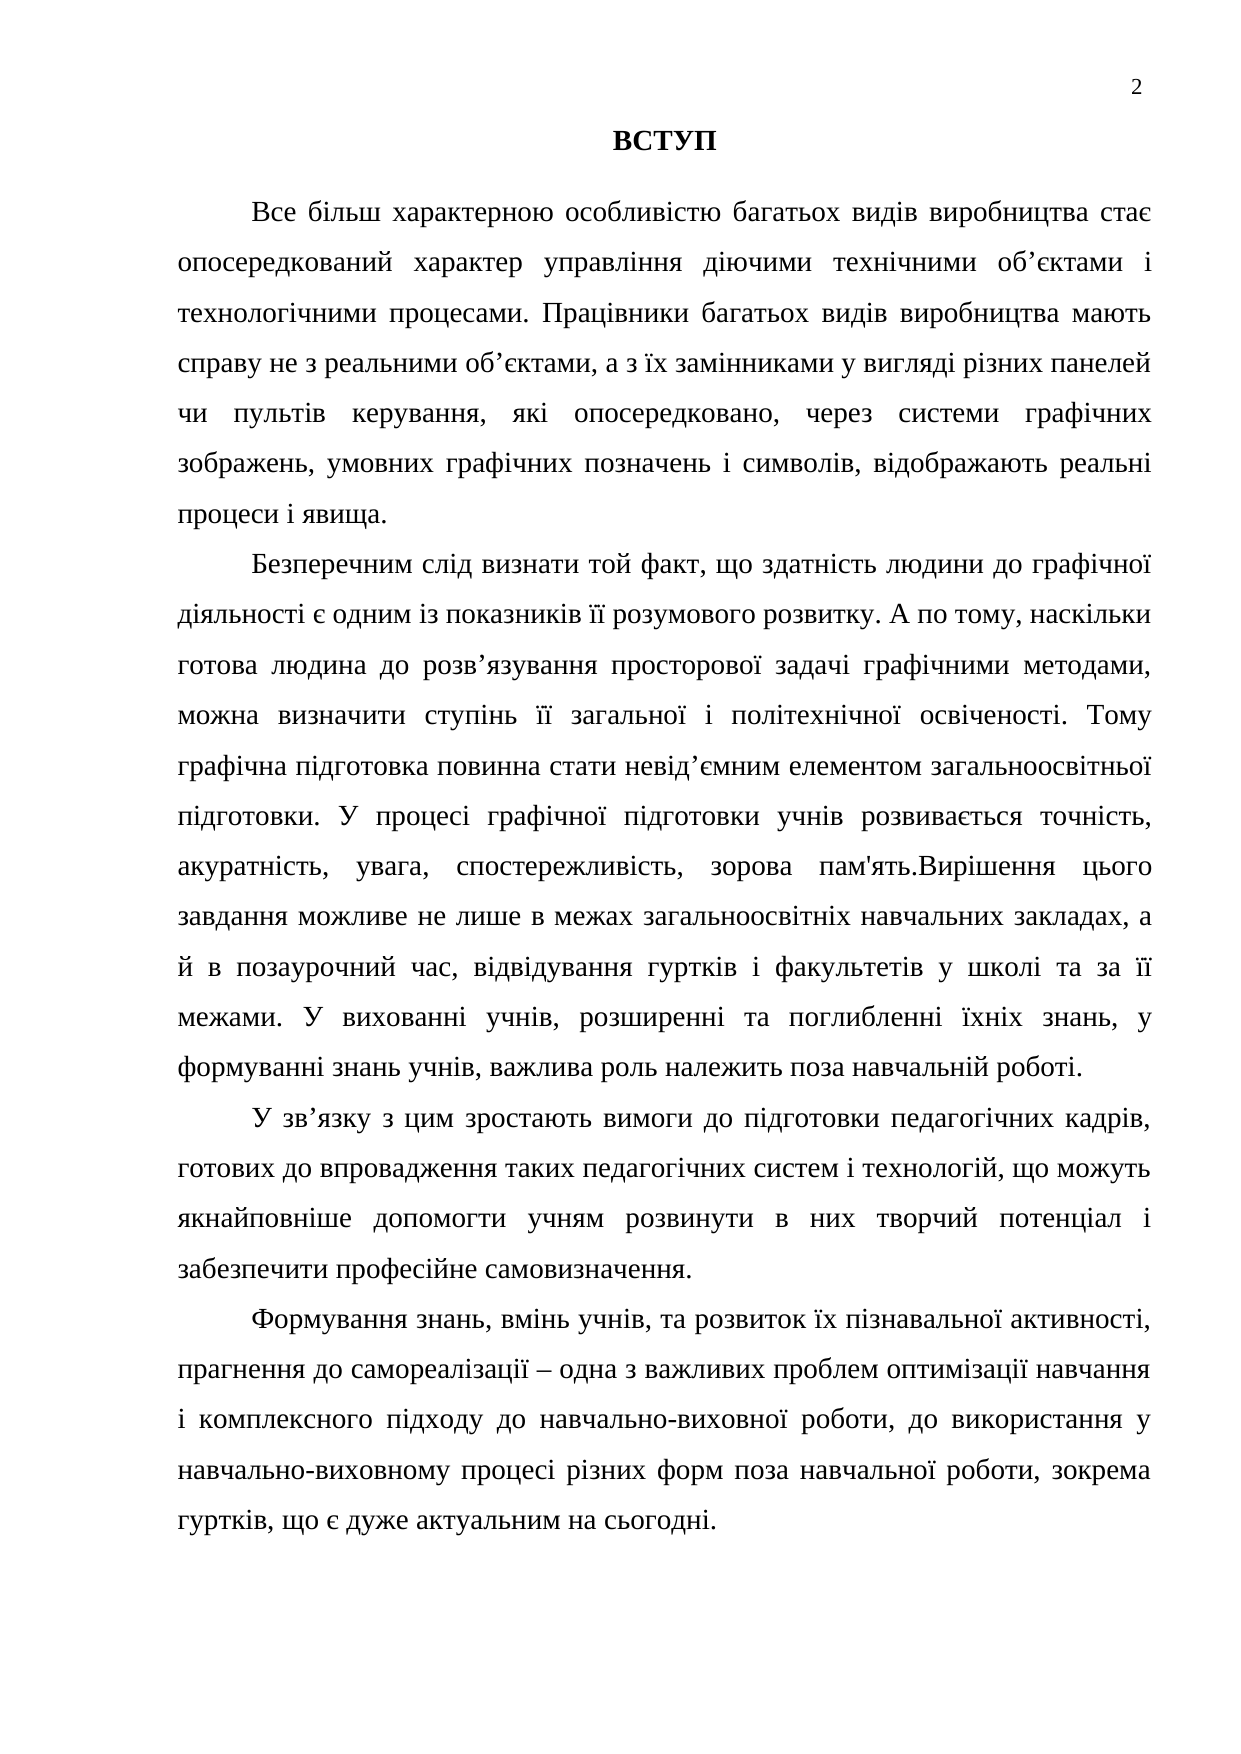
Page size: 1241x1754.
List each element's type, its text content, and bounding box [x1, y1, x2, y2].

text У зв’язку з цим зростають вимоги до підготовки педагогічних кадрів, готових до впровадження таких педагогічних систем і технологій, що можуть якнайповніше допомогти учням розвинути в них творчий потенціал і забезпечити професійне самовизначення. [177, 1100, 1152, 1284]
text Все більш характерною особливістю багатьох видів виробництва стає опосередкований характер управління діючими технічними об’єктами і технологічними процесами. Працівники багатьох видів виробництва мають справу не з реальними об’єктами, а з їх замінниками у вигляді різних панелей чи пультів керування, які опосередковано, через системи графічних зображень, умовних графічних позначень і символів, відображають реальні процеси і явища. [177, 194, 1152, 529]
text Формування знань, вмінь учнів, та розвиток їх пізнавальної активності, прагнення до самореалізації – одна з важливих проблем оптимізації навчання і комплексного підходу до навчально-виховної роботи, до використання у навчально-виховному процесі різних форм поза навчальної роботи, зокрема гуртків, що є дуже актуальним на сьогодні. [177, 1301, 1152, 1536]
text Безперечним слід визнати той факт, що здатність людини до графічної діяльності є одним із показників її розумового розвитку. А по тому, наскільки готова людина до розв’язування просторової задачі графічними методами, можна визначити ступінь її загальної і політехнічної освіченості. Тому графічна підготовка повинна стати невід’ємним елементом загальноосвітньої підготовки. У процесі графічної підготовки учнів розвивається точність, акуратність, увага, спостережливість, зорова пам'ять.Вирішення цього завдання можливе не лише в межах загальноосвітніх навчальних закладах, а й в позаурочний час, відвідування гуртків і факультетів у школі та за її межами. У вихованні учнів, розширенні та поглибленні їхніх знань, у формуванні знань учнів, важлива роль належить поза навчальній роботі. [177, 546, 1152, 1083]
subtitle ВСТУП [176, 123, 1154, 157]
